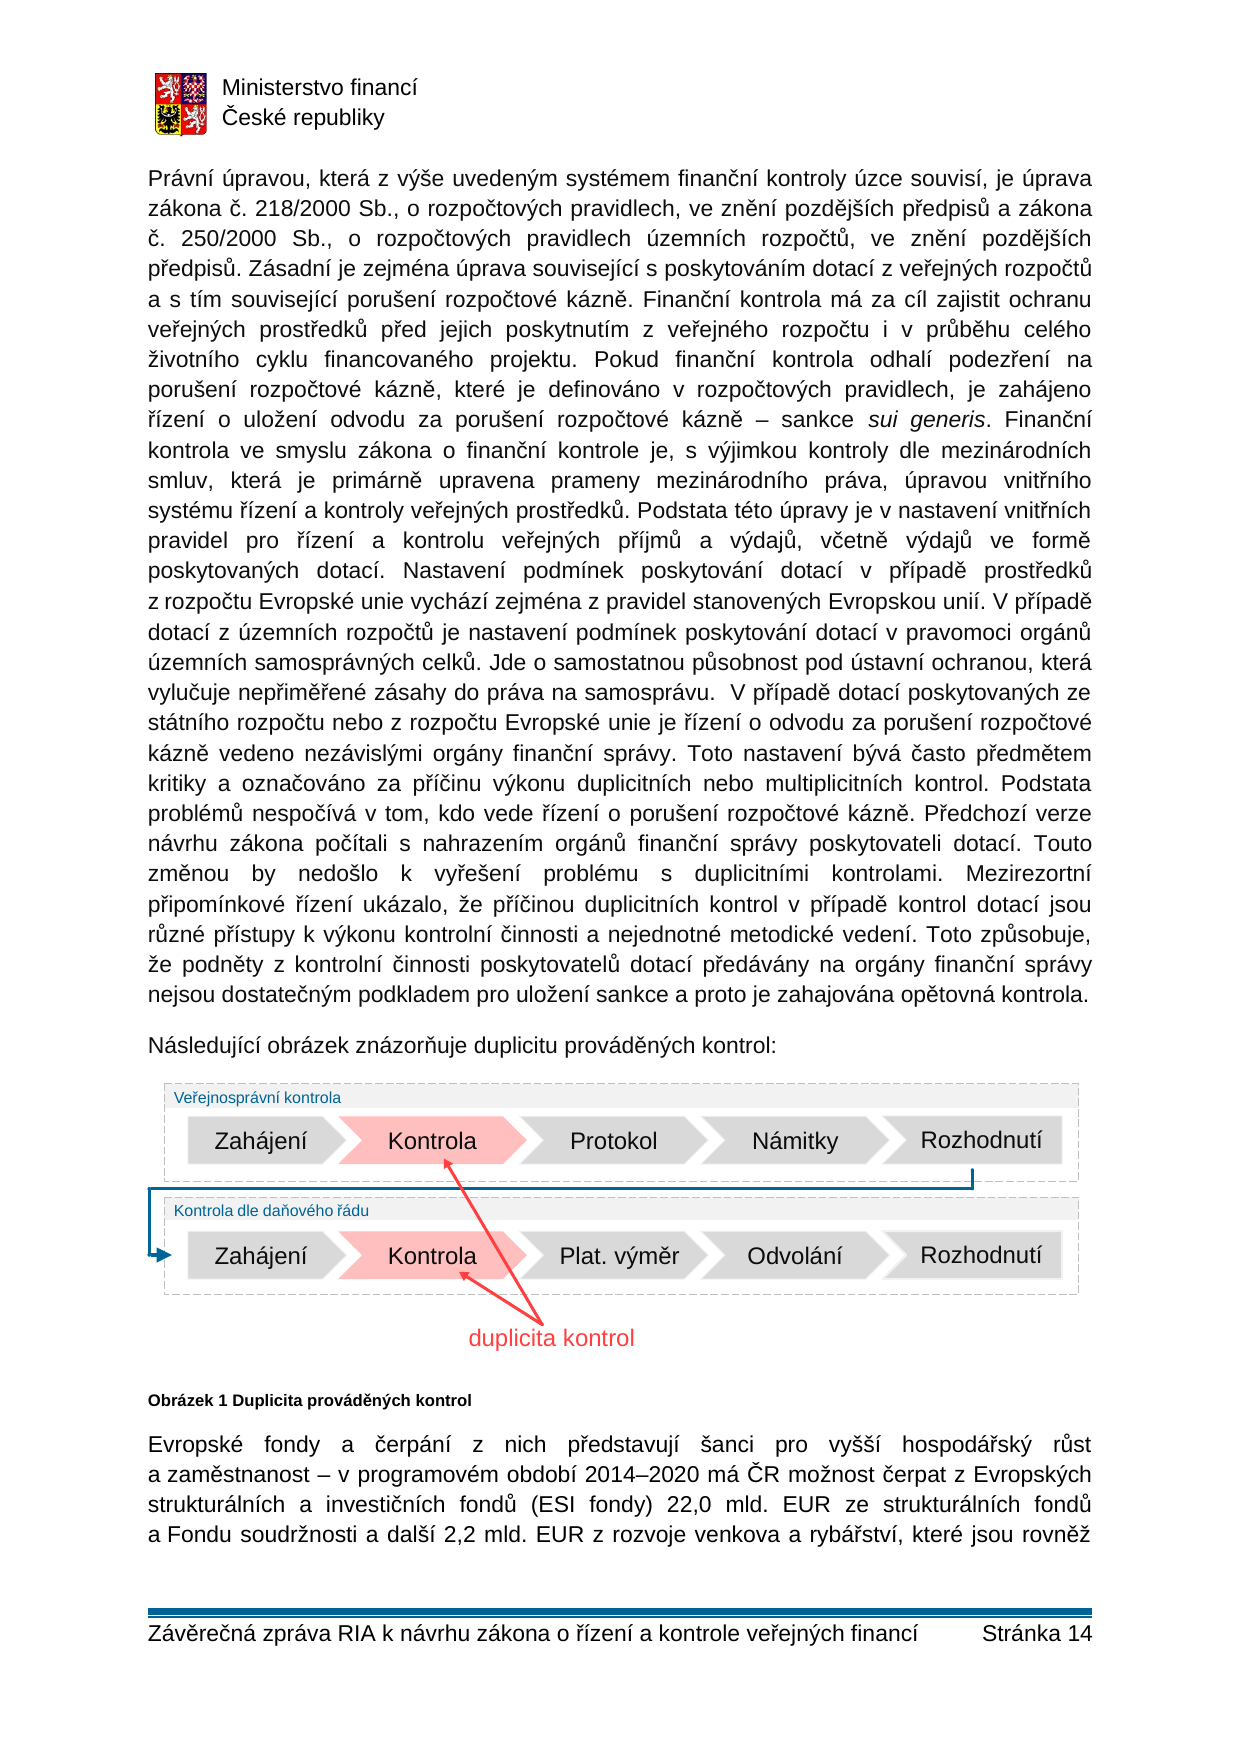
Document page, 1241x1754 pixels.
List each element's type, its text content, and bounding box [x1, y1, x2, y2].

text Právní úpravou, která z výše uvedeným systémem finanční kontroly úzce souvisí, je úprava zákona č. 218/2000 Sb., o rozpočtových pravidlech, ve znění pozdějších předpisů a zákona č. 250/2000 Sb., o rozpočtových pravidlech územních rozpočtů, ve znění pozdějších předpisů. Zásadní je zejména úprava související s poskytováním dotací z veřejných rozpočtů a s tím související porušení rozpočtové kázně. Finanční kontrola má za cíl zajistit ochranu veřejných prostředků před jejich poskytnutím z veřejného rozpočtu i v průběhu celého životního cyklu financovaného projektu. Pokud finanční kontrola odhalí podezření na porušení rozpočtové kázně, které je definováno v rozpočtových pravidlech, je zahájeno řízení o uložení odvodu za porušení rozpočtové kázně – sankce sui generis. Finanční kontrola ve smyslu zákona o finanční kontrole je, s výjimkou kontroly dle mezinárodních smluv, která je primárně upravena prameny mezinárodního práva, úpravou vnitřního systému řízení a kontroly veřejných prostředků. Podstata této úpravy je v nastavení vnitřních pravidel pro řízení a kontrolu veřejných příjmů a výdajů, včetně výdajů ve formě poskytovaných dotací. Nastavení podmínek poskytování dotací v případě prostředků z rozpočtu Evropské unie vychází zejména z pravidel stanovených Evropskou unií. V případě dotací z územních rozpočtů je nastavení podmínek poskytování dotací v pravomoci orgánů územních samosprávných celků. Jde o samostatnou působnost pod ústavní ochranou, která vylučuje nepřiměřené zásahy do práva na samosprávu. V případě dotací poskytovaných ze státního rozpočtu nebo z rozpočtu Evropské unie je řízení o odvodu za porušení rozpočtové kázně vedeno nezávislými orgány finanční správy. Toto nastavení bývá často předmětem kritiky a označováno za příčinu výkonu duplicitních nebo multiplicitních kontrol. Podstata problémů nespočívá v tom, kdo vede řízení o porušení rozpočtové kázně. Předchozí verze návrhu zákona počítali s nahrazením orgánů finanční správy poskytovateli dotací. Touto změnou by nedošlo k vyřešení problému s duplicitními kontrolami. Mezirezortní připomínkové řízení ukázalo, že příčinou duplicitních kontrol v případě kontrol dotací jsou různé přístupy k výkonu kontrolní činnosti a nejednotné metodické vedení. Toto způsobuje, že podněty z kontrolní činnosti poskytovatelů dotací předávány na orgány finanční správy nejsou dostatečným podkladem pro uložení sankce a proto je zahajována opětovná kontrola. [148, 165, 1092, 1007]
picture [155, 73, 207, 137]
text Následující obrázek znázorňuje duplicitu prováděných kontrol: [148, 1032, 1092, 1058]
text Obrázek 1 Duplicita prováděných kontrol [148, 1391, 1092, 1410]
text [148, 1431, 1092, 1548]
picture [337, 1204, 343, 1216]
